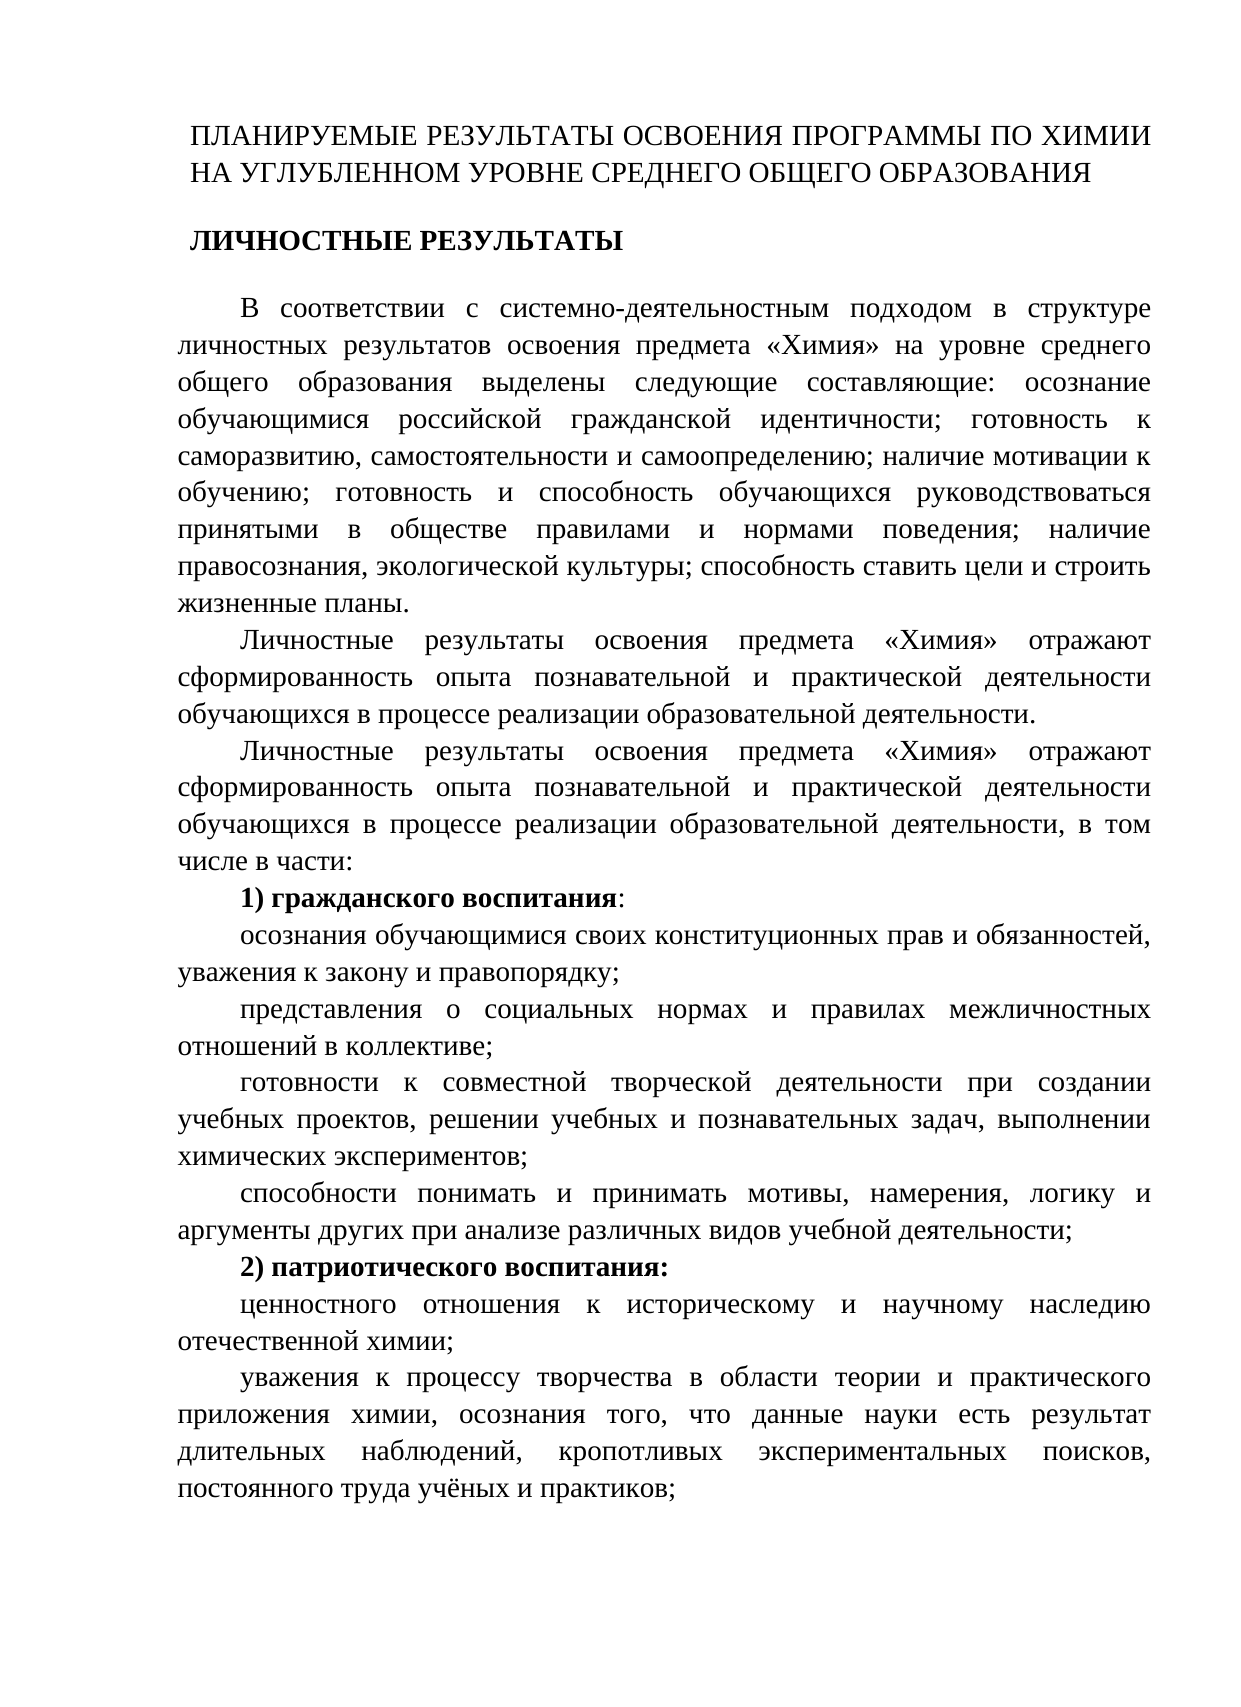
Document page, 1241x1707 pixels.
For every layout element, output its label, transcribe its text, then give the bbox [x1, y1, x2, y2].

text готовности к совместной творческой деятельности при создании учебных проектов, решении учебных и познавательных задач, выполнении химических экспериментов; [177, 1064, 1152, 1172]
text В соответствии с системно-деятельностным подходом в структуре личностных результатов освоения предмета «Химия» на уровне среднего общего образования выделены следующие составляющие: осознание обучающимися российской гражданской идентичности; готовность к саморазвитию, самостоятельности и самоопределению; наличие мотивации к обучению; готовность и способность обучающихся руководствоваться принятыми в обществе правилами и нормами поведения; наличие правосознания, экологической культуры; способность ставить цели и строить жизненные планы. [177, 290, 1152, 619]
text Личностные результаты освоения предмета «Химия» отражают сформированность опыта познавательной и практической деятельности обучающихся в процессе реализации образовательной деятельности. [177, 622, 1152, 729]
text 1) гражданского воспитания: [177, 880, 1152, 914]
text ЛИЧНОСТНЫЕ РЕЗУЛЬТАТЫ [190, 223, 1152, 256]
text Личностные результаты освоения предмета «Химия» отражают сформированность опыта познавательной и практической деятельности обучающихся в процессе реализации образовательной деятельности, в том числе в части: [177, 733, 1152, 877]
text 2) патриотического воспитания: [177, 1249, 1152, 1282]
text представления о социальных нормах и правилах межличностных отношений в коллективе; [177, 991, 1152, 1061]
text ценностного отношения к историческому и научному наследию отечественной химии; [177, 1286, 1152, 1356]
text осознания обучающимися своих конституционных прав и обязанностей, уважения к закону и правопорядку; [177, 917, 1152, 987]
text ПЛАНИРУЕМЫЕ РЕЗУЛЬТАТЫ ОСВОЕНИЯ ПРОГРАММЫ ПО ХИМИИ НА УГЛУБЛЕННОМ УРОВНЕ СРЕДНЕГО ОБЩЕГО ОБРАЗОВАНИЯ [190, 118, 1152, 188]
text уважения к процессу творчества в области теории и практического приложения химии, осознания того, что данные науки есть результат длительных наблюдений, кропотливых экспериментальных поисков, постоянного труда учёных и практиков; [177, 1359, 1152, 1504]
text способности понимать и принимать мотивы, намерения, логику и аргументы других при анализе различных видов учебной деятельности; [177, 1175, 1152, 1246]
